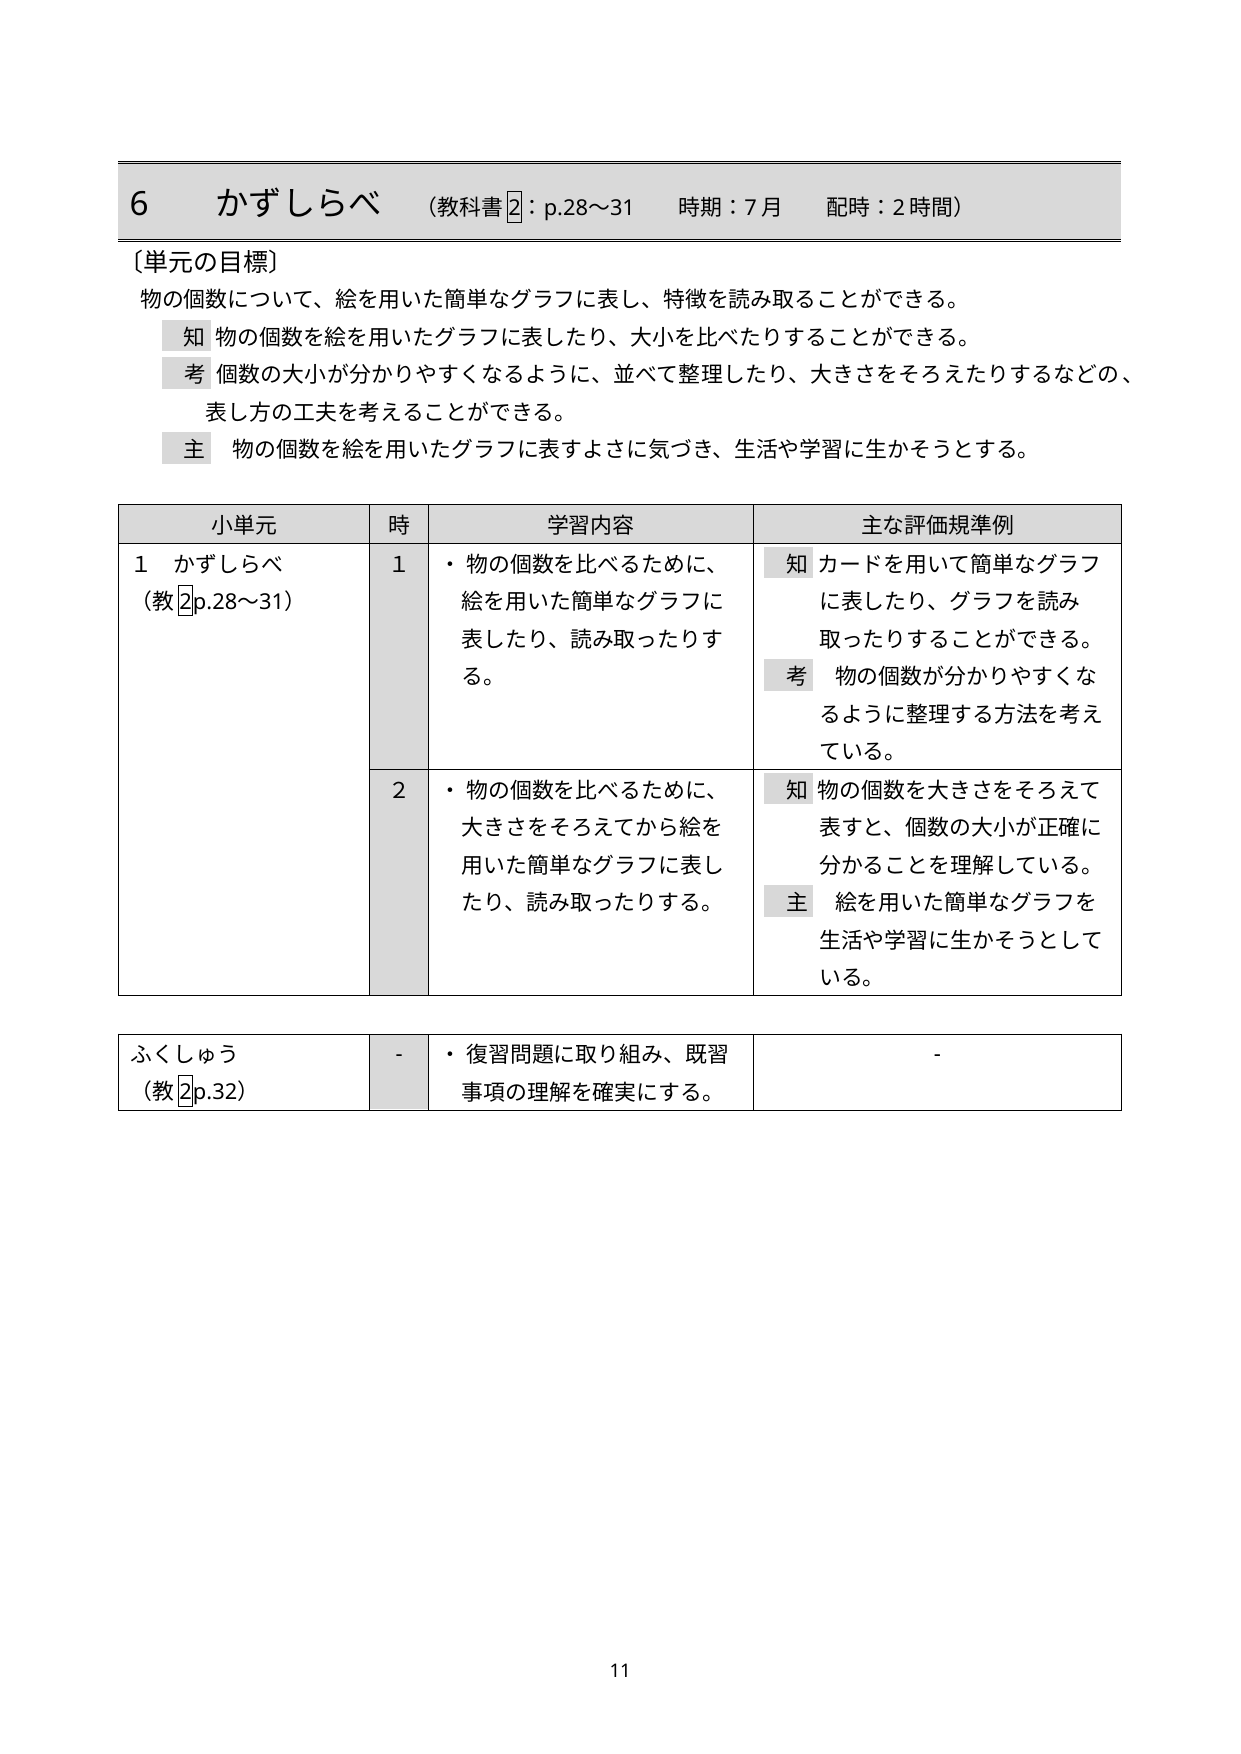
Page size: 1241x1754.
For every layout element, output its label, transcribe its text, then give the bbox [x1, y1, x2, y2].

table_header 学習内容 [429, 505, 753, 543]
text 考 個数の大小が分かりやすくなるように、並べて整理したり、大きさをそろえたりするなどの、表し方の工夫を考えることができる。 [140, 354, 1122, 429]
table_cell 知 カードを用いて簡単なグラフに表したり、グラフを読み取ったりすることができる。 考 物の個数が分かりやすくなるように整理する方法を考えている。 [754, 544, 1121, 769]
table_cell 知 物の個数を大きさをそろえて表すと、個数の大小が正確に分かることを理解している。 主 絵を用いた簡単なグラフを生活や学習に生かそうとしている。 [754, 770, 1121, 995]
text 主 物の個数を絵を用いたグラフに表すよさに気づき、生活や学習に生かそうとする。 [140, 429, 1122, 467]
table_header 時 [370, 505, 428, 543]
text 知 物の個数を絵を用いたグラフに表したり、大小を比べたりすることができる。 [140, 317, 1122, 354]
text 物の個数について、絵を用いた簡単なグラフに表し、特徴を読み取ることができる。 [118, 279, 1122, 317]
table_cell ・ 物の個数を比べるために、絵を用いた簡単なグラフに表したり、読み取ったりする。 [429, 544, 753, 769]
table_cell １ かずしらべ （教2p.28～31） [119, 544, 369, 995]
table_cell ・ 物の個数を比べるために、大きさをそろえてから絵を用いた簡単なグラフに表したり、読み取ったりする。 [429, 770, 753, 995]
table_cell ２ [370, 770, 428, 995]
table_header - [754, 1035, 1121, 1109]
text 〔単元の目標〕 [118, 242, 1122, 279]
table_header 小単元 [119, 505, 369, 543]
table_header 主な評価規準例 [754, 505, 1121, 543]
table_cell １ [370, 544, 428, 769]
table_header - [370, 1035, 428, 1109]
table_header ・ 復習問題に取り組み、既習事項の理解を確実にする。 [429, 1035, 753, 1109]
table_header ふくしゅう （教2p.32） [119, 1035, 369, 1109]
table_header 6 かずしらべ （教科書2：p.28～31 時期：7月 配時：2時間） [118, 164, 1121, 239]
